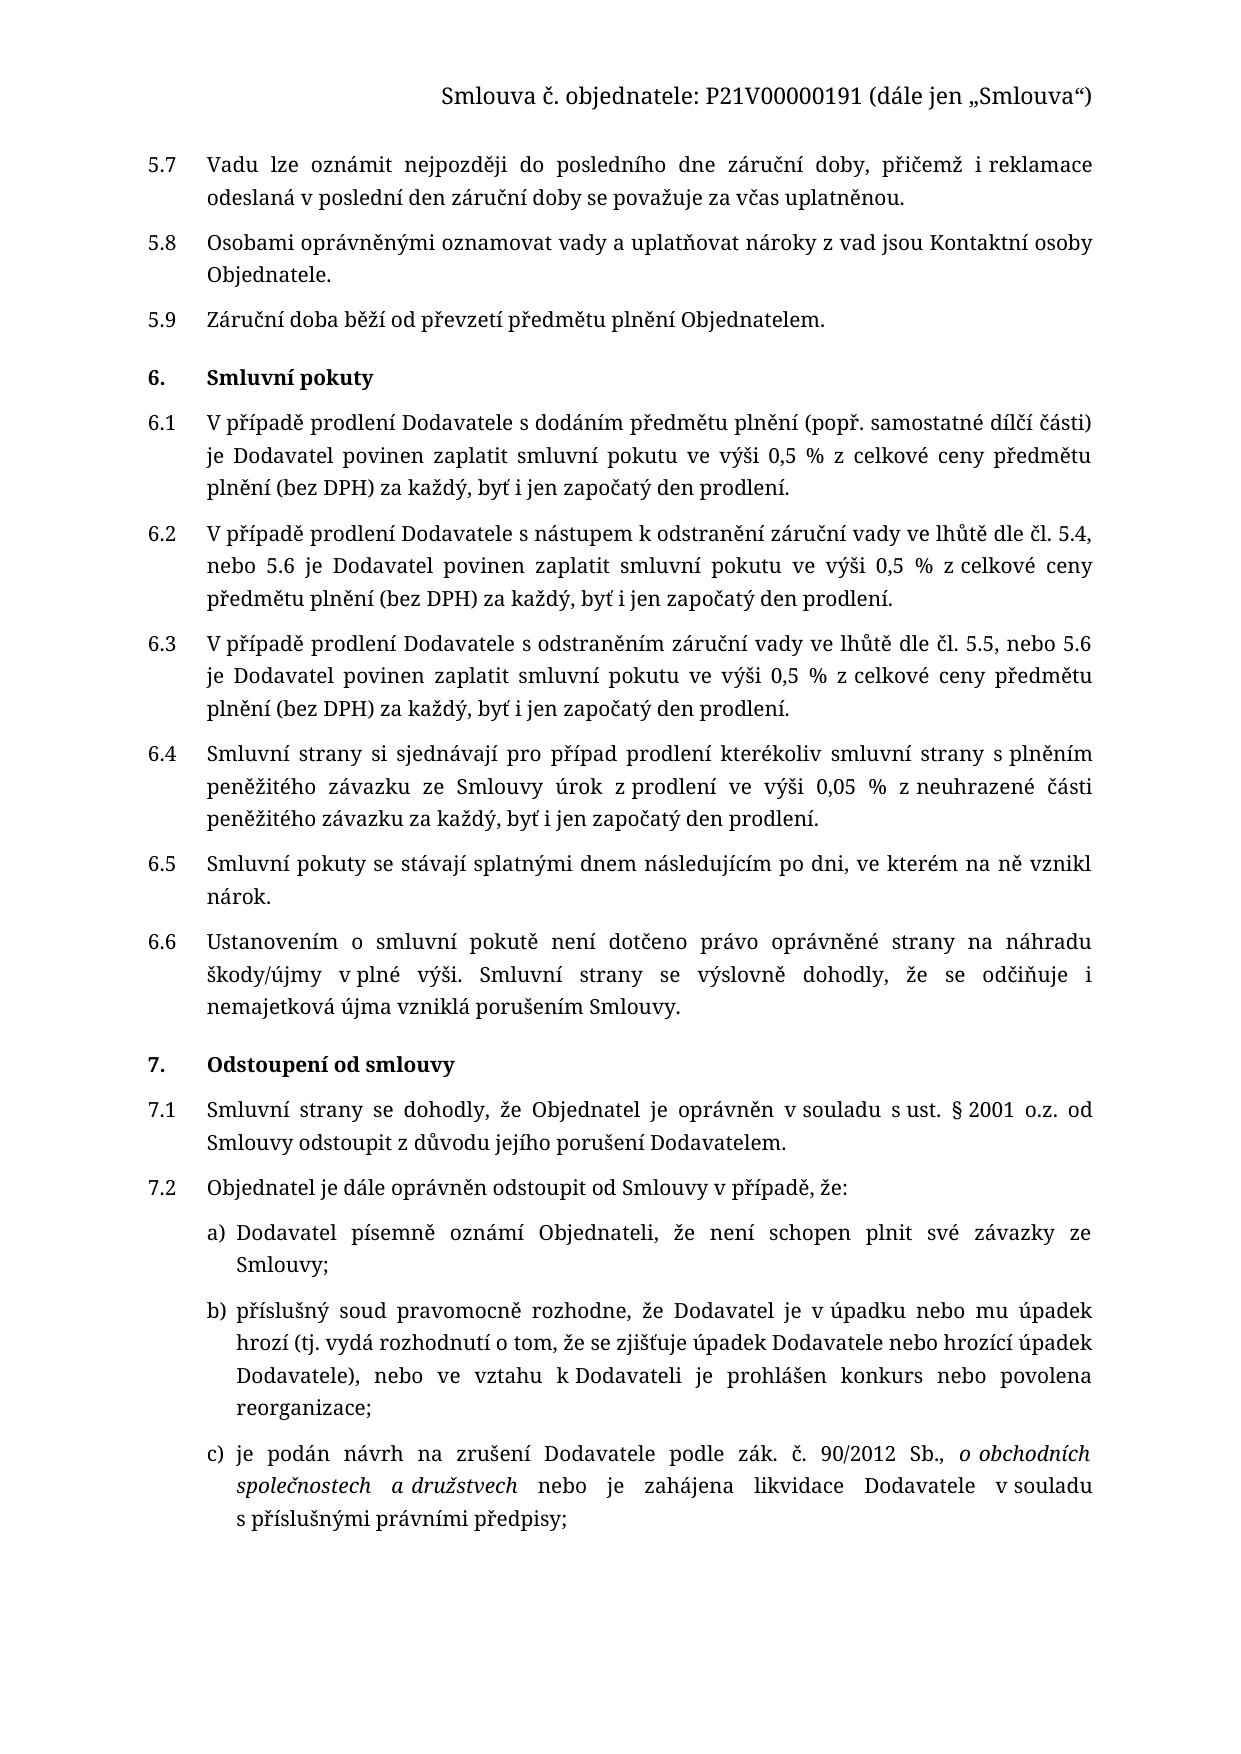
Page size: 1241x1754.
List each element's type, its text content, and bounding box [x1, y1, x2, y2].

list Smluvní strany si sjednávají pro případ prodlení kterékoliv smluvní strany s plněním peněžitého závazku ze Smlouvy úrok z prodlení ve výši 0,05 % z neuhrazené části peněžitého závazku za každý, byť i jen započatý den prodlení. [148, 739, 1093, 833]
list Objednatel je dále oprávněn odstoupit od Smlouvy v případě, že: [148, 1173, 1093, 1201]
list V případě prodlení Dodavatele s odstraněním záruční vady ve lhůtě dle čl. 5.5, nebo 5.6 je Dodavatel povinen zaplatit smluvní pokutu ve výši 0,5 % z celkové ceny předmětu plnění (bez DPH) za každý, byť i jen započatý den prodlení. [148, 629, 1093, 723]
list Smluvní pokuty [148, 363, 1093, 392]
list Dodavatel písemně oznámí Objednateli, že není schopen plnit své závazky ze Smlouvy; [207, 1218, 1093, 1279]
list je podán návrh na zrušení Dodavatele podle zák. č. 90/2012 Sb., o obchodních společnostech a družstvech nebo je zahájena likvidace Dodavatele v souladu s příslušnými právními předpisy; [207, 1439, 1093, 1532]
list V případě prodlení Dodavatele s dodáním předmětu plnění (popř. samostatné dílčí části) je Dodavatel povinen zaplatit smluvní pokutu ve výši 0,5 % z celkové ceny předmětu plnění (bez DPH) za každý, byť i jen započatý den prodlení. [148, 408, 1093, 502]
list Osobami oprávněnými oznamovat vady a uplatňovat nároky z vad jsou Kontaktní osoby Objednatele. [148, 228, 1093, 289]
list Odstoupení od smlouvy [148, 1050, 1093, 1078]
list V případě prodlení Dodavatele s nástupem k odstranění záruční vady ve lhůtě dle čl. 5.4, nebo 5.6 je Dodavatel povinen zaplatit smluvní pokutu ve výši 0,5 % z celkové ceny předmětu plnění (bez DPH) za každý, byť i jen započatý den prodlení. [148, 519, 1093, 612]
list Vadu lze oznámit nejpozději do posledního dne záruční doby, přičemž i reklamace odeslaná v poslední den záruční doby se považuje za včas uplatněnou. [148, 150, 1093, 211]
list Záruční doba běží od převzetí předmětu plnění Objednatelem. [148, 306, 1093, 334]
list příslušný soud pravomocně rozhodne, že Dodavatel je v úpadku nebo mu úpadek hrozí (tj. vydá rozhodnutí o tom, že se zjišťuje úpadek Dodavatele nebo hrozící úpadek Dodavatele), nebo ve vztahu k Dodavateli je prohlášen konkurs nebo povolena reorganizace; [207, 1296, 1093, 1422]
list Smluvní pokuty se stávají splatnými dnem následujícím po dni, ve kterém na ně vznikl nárok. [148, 849, 1093, 911]
list Smluvní strany se dohodly, že Objednatel je oprávněn v souladu s ust. § 2001 o.z. od Smlouvy odstoupit z důvodu jejího porušení Dodavatelem. [148, 1095, 1093, 1156]
list Ustanovením o smluvní pokutě není dotčeno právo oprávněné strany na náhradu škody/újmy v plné výši. Smluvní strany se výslovně dohodly, že se odčiňuje i nemajetková újma vzniklá porušením Smlouvy. [148, 927, 1093, 1021]
